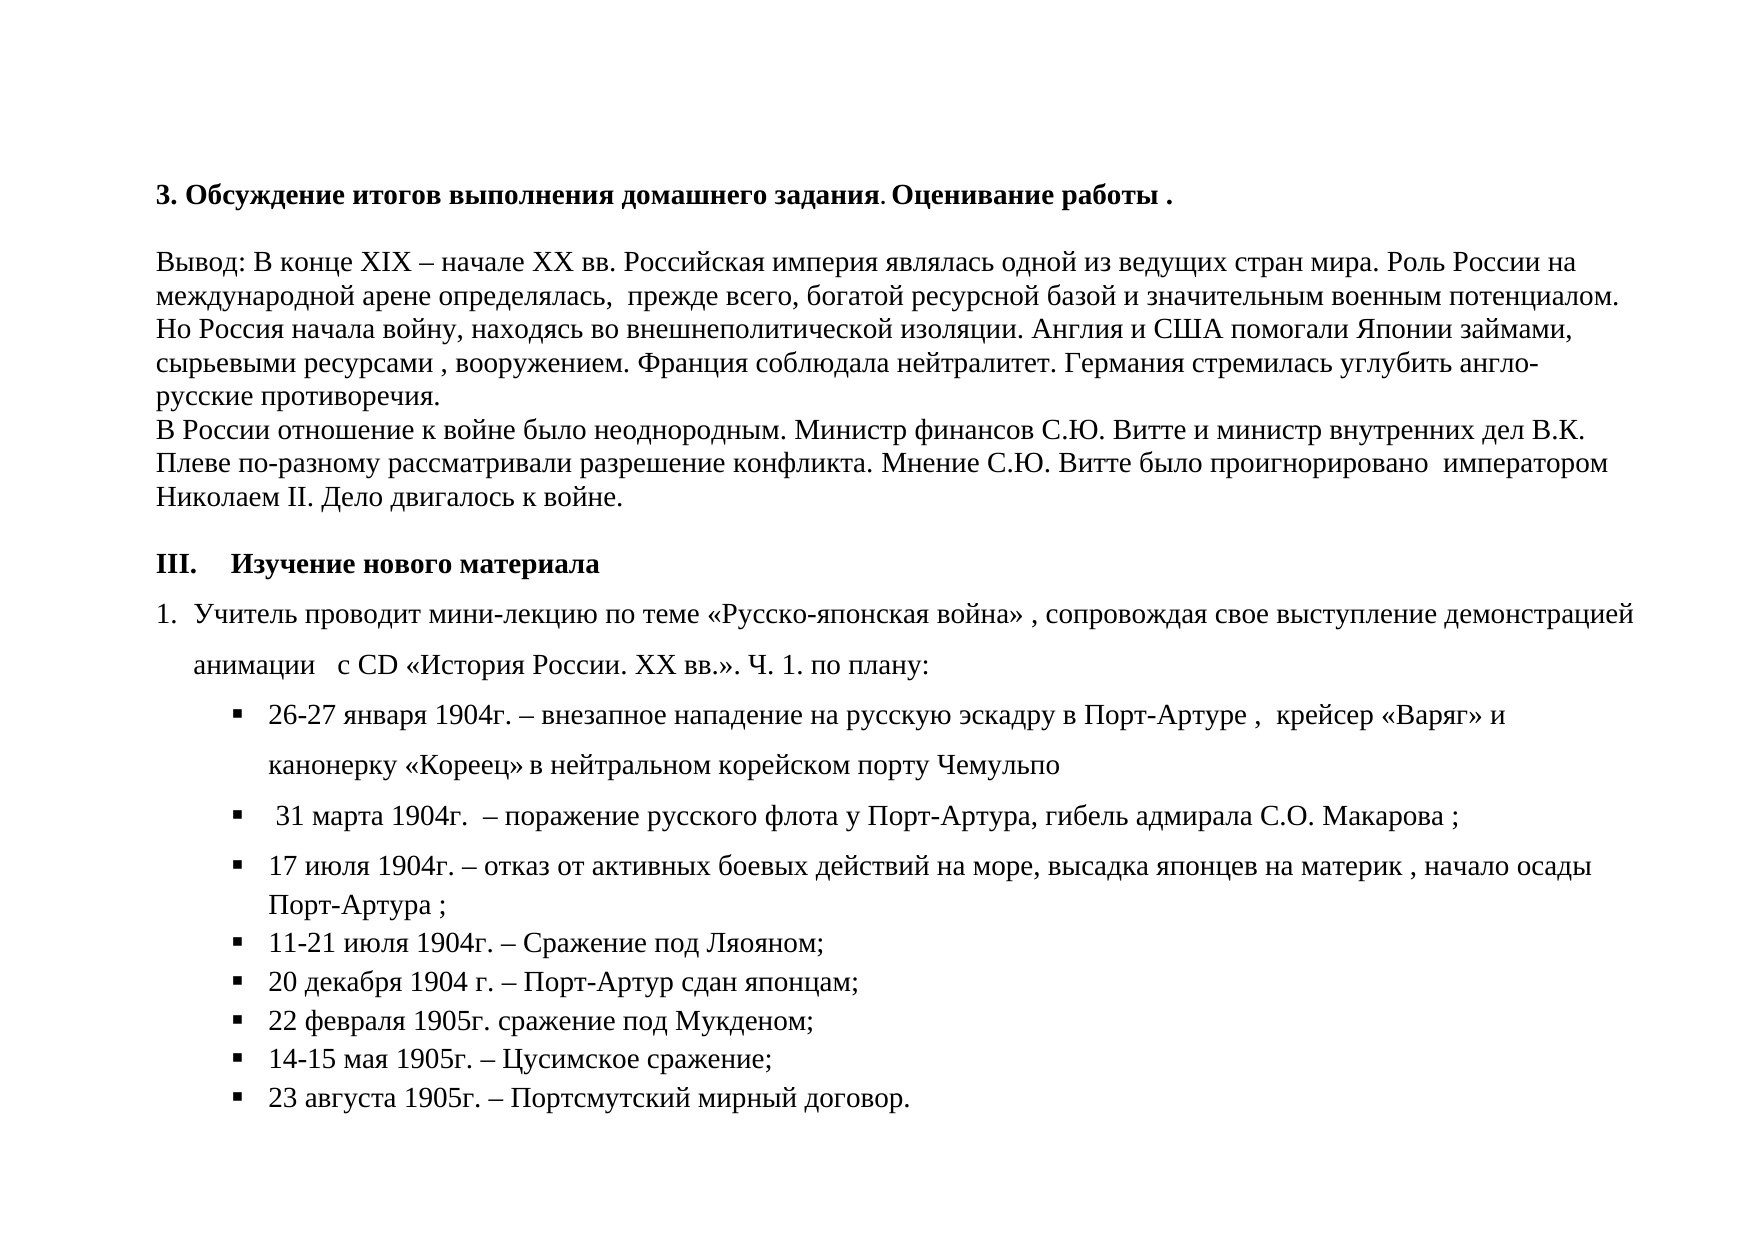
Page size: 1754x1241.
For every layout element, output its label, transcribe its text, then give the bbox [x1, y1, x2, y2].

list Изучение нового материала [156, 546, 1636, 580]
text Но Россия начала войну, находясь во внешнеполитической изоляции. Англия и США помогали Японии займами, сырьевыми ресурсами , вооружением. Франция соблюдала нейтралитет. Германия стремилась углубить англо-русские противоречия. [156, 311, 1636, 412]
list 20 декабря 1904 г. – Порт-Артур сдан японцам; [231, 964, 1636, 998]
list 26-27 января 1904г. – внезапное нападение на русскую эскадру в Порт-Артуре , крейсер «Варяг» и канонерку «Кореец» в нейтральном корейском порту Чемульпо [231, 697, 1636, 781]
list 14-15 мая 1905г. – Цусимское сражение; [231, 1041, 1636, 1075]
list 11-21 июля 1904г. – Сражение под Ляояном; [231, 925, 1636, 959]
list Учитель проводит мини-лекцию по теме «Русско-японская война» , сопровождая свое выступление демонстрацией анимации с CD «История России. XX вв.». Ч. 1. по плану: [156, 596, 1636, 680]
text 3. Обсуждение итогов выполнения домашнего задания. Оценивание работы . [156, 177, 1636, 211]
text В России отношение к войне было неоднородным. Министр финансов С.Ю. Витте и министр внутренних дел В.К. Плеве по-разному рассматривали разрешение конфликта. Мнение С.Ю. Витте было проигнорировано императором Николаем II. Дело двигалось к войне. [156, 412, 1636, 513]
list 23 августа 1905г. – Портсмутский мирный договор. [231, 1080, 1636, 1114]
list 31 марта 1904г. – поражение русского флота у Порт-Артура, гибель адмирала С.О. Макарова ; [231, 798, 1636, 831]
list 17 июля 1904г. – отказ от активных боевых действий на море, высадка японцев на материк , начало осады Порт-Артура ; [231, 848, 1636, 920]
text Вывод: В конце XIX – начале XX вв. Российская империя являлась одной из ведущих стран мира. Роль России на международной арене определялась, прежде всего, богатой ресурсной базой и значительным военным потенциалом. [156, 244, 1636, 311]
list 22 февраля 1905г. сражение под Мукденом; [231, 1003, 1636, 1036]
